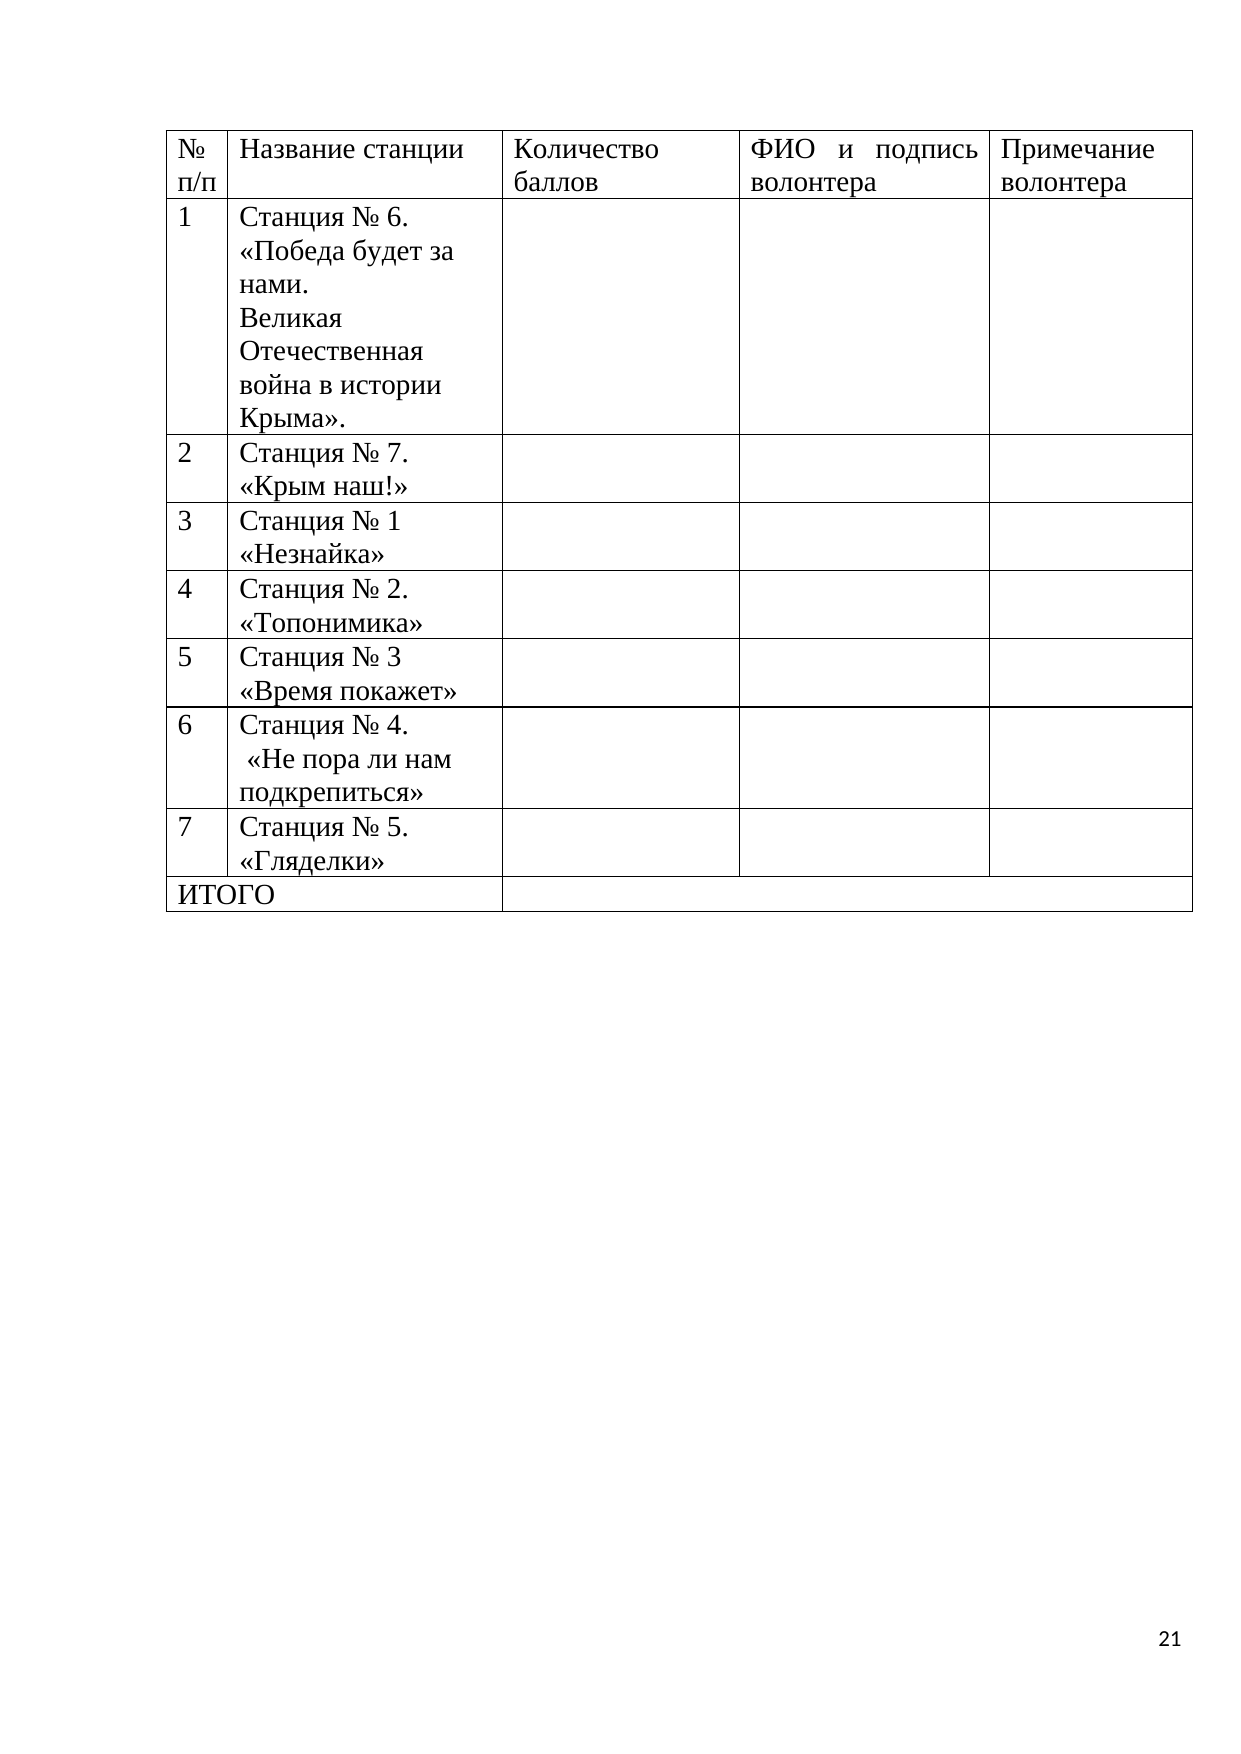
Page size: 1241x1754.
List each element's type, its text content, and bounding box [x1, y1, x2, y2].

table_cell [990, 435, 1192, 502]
table_cell [990, 571, 1192, 638]
table_cell Станция № 5. «Гляделки» [228, 809, 502, 876]
table_cell [990, 199, 1192, 434]
table_cell Станция № 3 «Время покажет» [228, 639, 502, 706]
table_cell [740, 708, 989, 808]
table_cell [740, 639, 989, 706]
table_cell [740, 809, 989, 876]
table_cell [740, 571, 989, 638]
table_cell ИТОГО [167, 877, 502, 911]
table_cell 4 [167, 571, 227, 638]
table_cell [503, 639, 739, 706]
table_header № п/п [167, 131, 227, 198]
table_cell 5 [167, 639, 227, 706]
table_cell [740, 435, 989, 502]
table_cell [503, 877, 1192, 911]
table_cell [503, 571, 739, 638]
table_cell [740, 503, 989, 570]
table_cell 2 [167, 435, 227, 502]
table_cell 1 [167, 199, 227, 434]
table_cell [990, 503, 1192, 570]
table_cell [503, 809, 739, 876]
table_cell [990, 639, 1192, 706]
table_cell [990, 708, 1192, 808]
table_cell [503, 503, 739, 570]
table_cell Станция № 4. «Не пора ли нам подкрепиться» [228, 708, 502, 808]
table_cell [503, 435, 739, 502]
table_cell [503, 199, 739, 434]
table_cell Станция № 2. «Топонимика» [228, 571, 502, 638]
table_cell [990, 809, 1192, 876]
table_cell 6 [167, 708, 227, 808]
table_cell [503, 708, 739, 808]
table_header Название станции [228, 131, 502, 198]
table_cell [740, 199, 989, 434]
table_header Примечание волонтера [990, 131, 1192, 198]
table_cell 3 [167, 503, 227, 570]
table_header Количество баллов [503, 131, 739, 198]
table_cell 7 [167, 809, 227, 876]
table_header ФИО и подпись волонтера [740, 131, 989, 198]
table_cell Станция № 6. «Победа будет за нами. Великая Отечественная война в истории Крыма». [228, 199, 502, 434]
